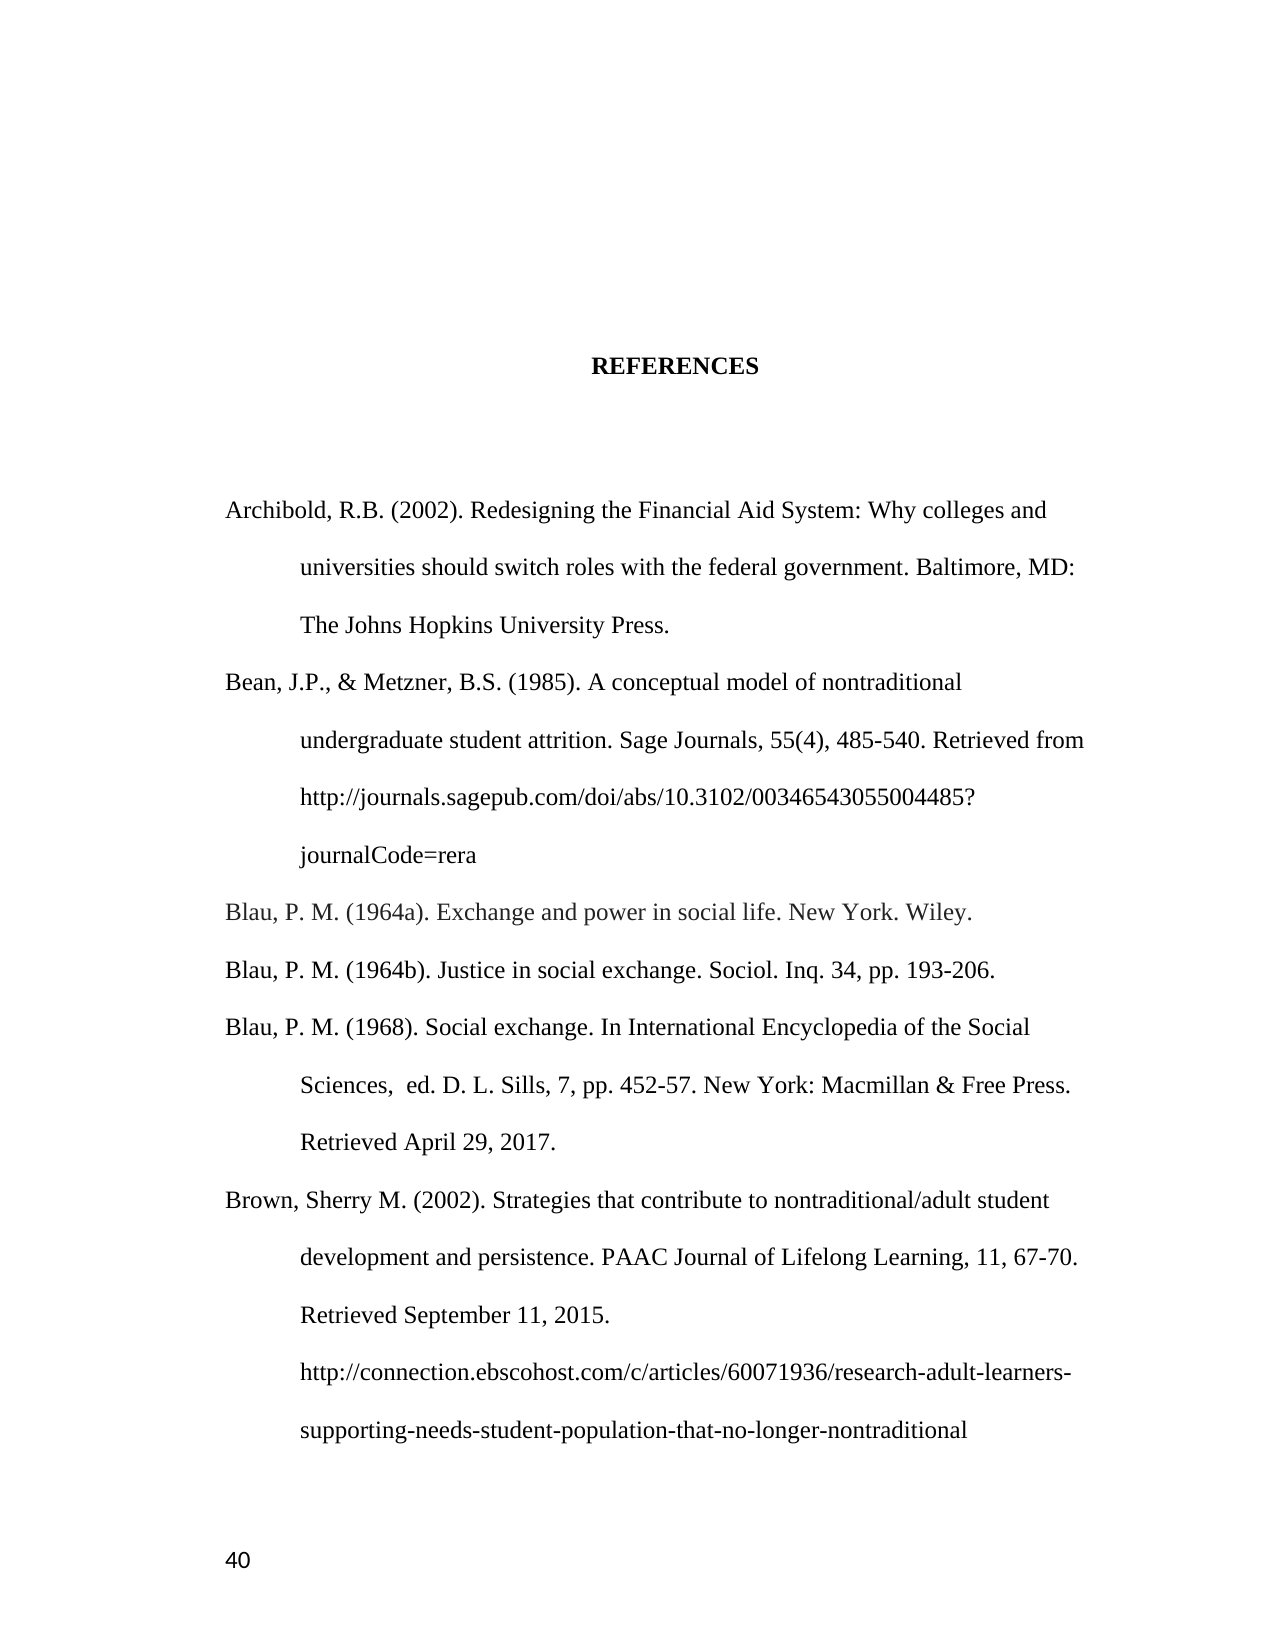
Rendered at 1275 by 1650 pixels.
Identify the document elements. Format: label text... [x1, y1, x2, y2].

text undergraduate student attrition. Sage Journals, 55(4), 485-540. Retrieved from http://journals.sagepub.com/doi/abs/10.3102/00346543055004485?journalCode=rera [300, 725, 1125, 869]
text The Johns Hopkins University Press. [300, 610, 1125, 639]
text Blau, P. M. (1968). Social exchange. In International Encyclopedia of the Social Sciences, ed. D. L. Sills, 7, pp. 452-57. New York: Macmillan & Free Press. Retrieved April 29, 2017. [225, 1012, 1125, 1156]
text development and persistence. PAAC Journal of Lifelong Learning, 11, 67-70. [225, 1242, 1125, 1271]
text http://connection.ebscohost.com/c/articles/60071936/research-adult-learners-supporting-needs-student-population-that-no-longer-nontraditional [300, 1357, 1125, 1444]
text Brown, Sherry M. (2002). Strategies that contribute to nontraditional/adult student [225, 1185, 1125, 1214]
text Bean, J.P., & Metzner, B.S. (1985). A conceptual model of nontraditional [225, 667, 1125, 696]
text REFERENCES [225, 351, 1125, 380]
text Blau, P. M. (1964b). Justice in social exchange. Sociol. Inq. 34, pp. 193-206. [225, 955, 1125, 984]
text Retrieved September 11, 2015. [300, 1300, 1125, 1329]
text Blau, P. M. (1964a). Exchange and power in social life. New York. Wiley. [225, 897, 1125, 926]
text universities should switch roles with the federal government. Baltimore, MD: [225, 552, 1125, 581]
text Archibold, R.B. (2002). Redesigning the Financial Aid System: Why colleges and [225, 495, 1125, 524]
